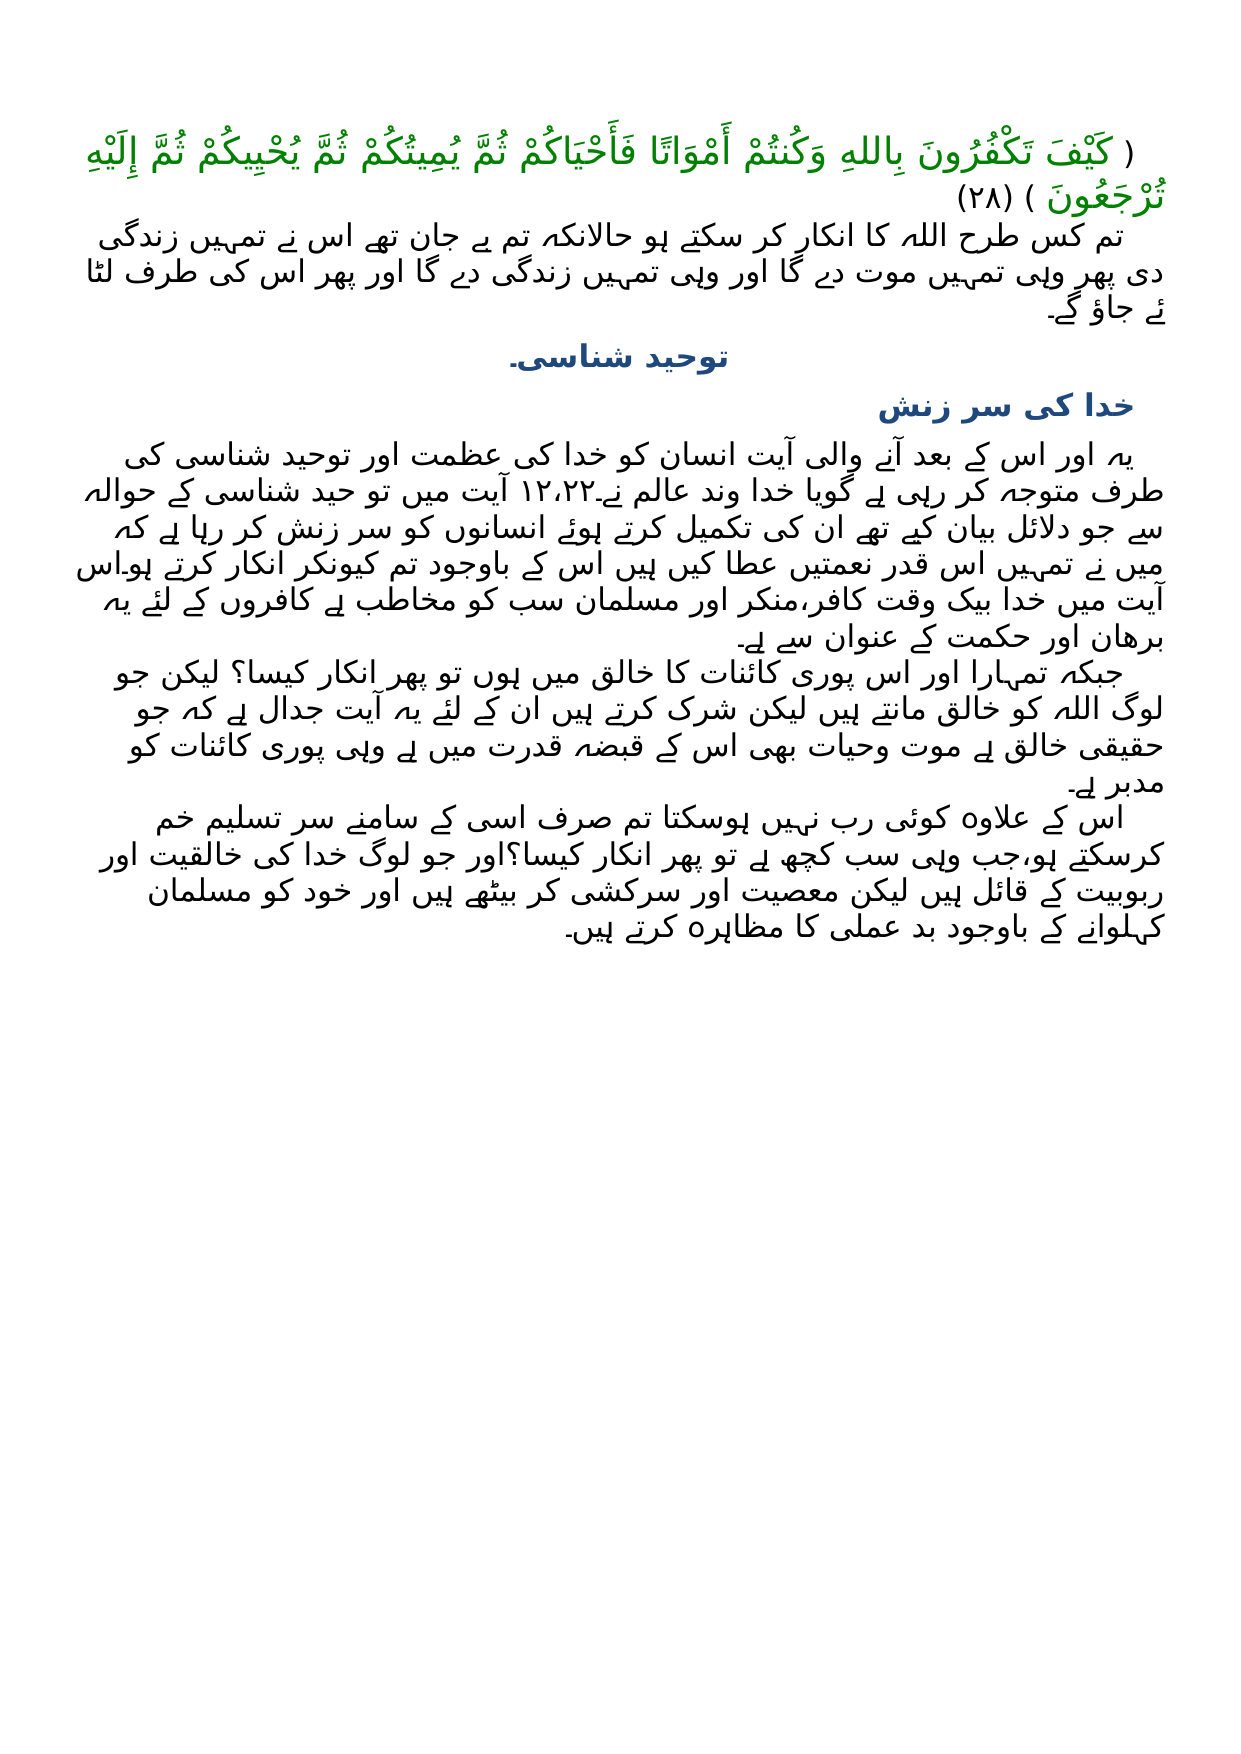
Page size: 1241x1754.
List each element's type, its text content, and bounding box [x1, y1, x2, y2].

subtitle خدا کی سر زنش [75, 387, 1165, 424]
text جبکہ تمہارا اور اس پوری کائنات کا خالق میں ہوں تو پھر انکار کیسا؟ لیکن جو لوگ اللہ کو خالق مانتے ہیں لیکن شرک کرتے ہیں ان کے لئے یہ آیت جدال ہے کہ جو حقیقی خالق ہے موت وحیات بھی اس کے قبضہ قدرت میں ہے وہی پوری کائنات کو مدبر ہے۔ [75, 654, 1165, 800]
text یہ اور اس کے بعد آنے والی آیت انسان کو خدا کی عظمت اور توحید شناسی کی طرف متوجہ کر رہی ہے گویا خدا وند عالم نے۔۱۲،۲۲ آیت میں تو حید شناسی کے حوالہ سے جو دلائل بیان کیے تھے ان کی تکمیل کرتے ہوئے انسانوں کو سر زنش کر رہا ہے کہ میں نے تمہیں اس قدر نعمتیں عطا کیں ہیں اس کے باوجود تم کیونکر انکار کرتے ہو۔اس آیت میں خدا بیک وقت کافر،منکر اور مسلمان سب کو مخاطب ہے کافروں کے لئے یہ برھان اور حکمت کے عنوان سے ہے۔ [75, 436, 1165, 654]
subtitle توحید شناسی۔ [75, 338, 1165, 375]
text تم کس طرح اللہ کا انکار کر سکتے ہو حالانکہ تم بے جان تھے اس نے تمہیں زندگی دی پھر وہی تمہیں موت دے گا اور وہی تمہیں زندگی دے گا اور پھر اس کی طرف لٹا ئے جاؤ گے۔ [75, 217, 1165, 326]
text اس کے علاوہ کوئی رب نہیں ہوسکتا تم صرف اسی کے سامنے سر تسلیم خم کرسکتے ہو،جب وہی سب کچھ ہے تو پھر انکار کیسا؟اور جو لوگ خدا کی خالقیت اور ربوبیت کے قائل ہیں لیکن معصیت اور سرکشی کر بیٹھے ہیں اور خود کو مسلمان کہلوانے کے باوجود بد عملی کا مظاہرہ کرتے ہیں۔ [75, 800, 1165, 945]
text ( کَیْفَ تَکْفُرُونَ بِاللهِ وَکُنتُمْ أَمْوَاتًا فَأَحْیَاکُمْ ثُمَّ یُمِیتُکُمْ ثُمَّ یُحْیِیکُمْ ثُمَّ إِلَیْهِ تُرْجَعُونَ ) (۲۸) [75, 130, 1165, 217]
